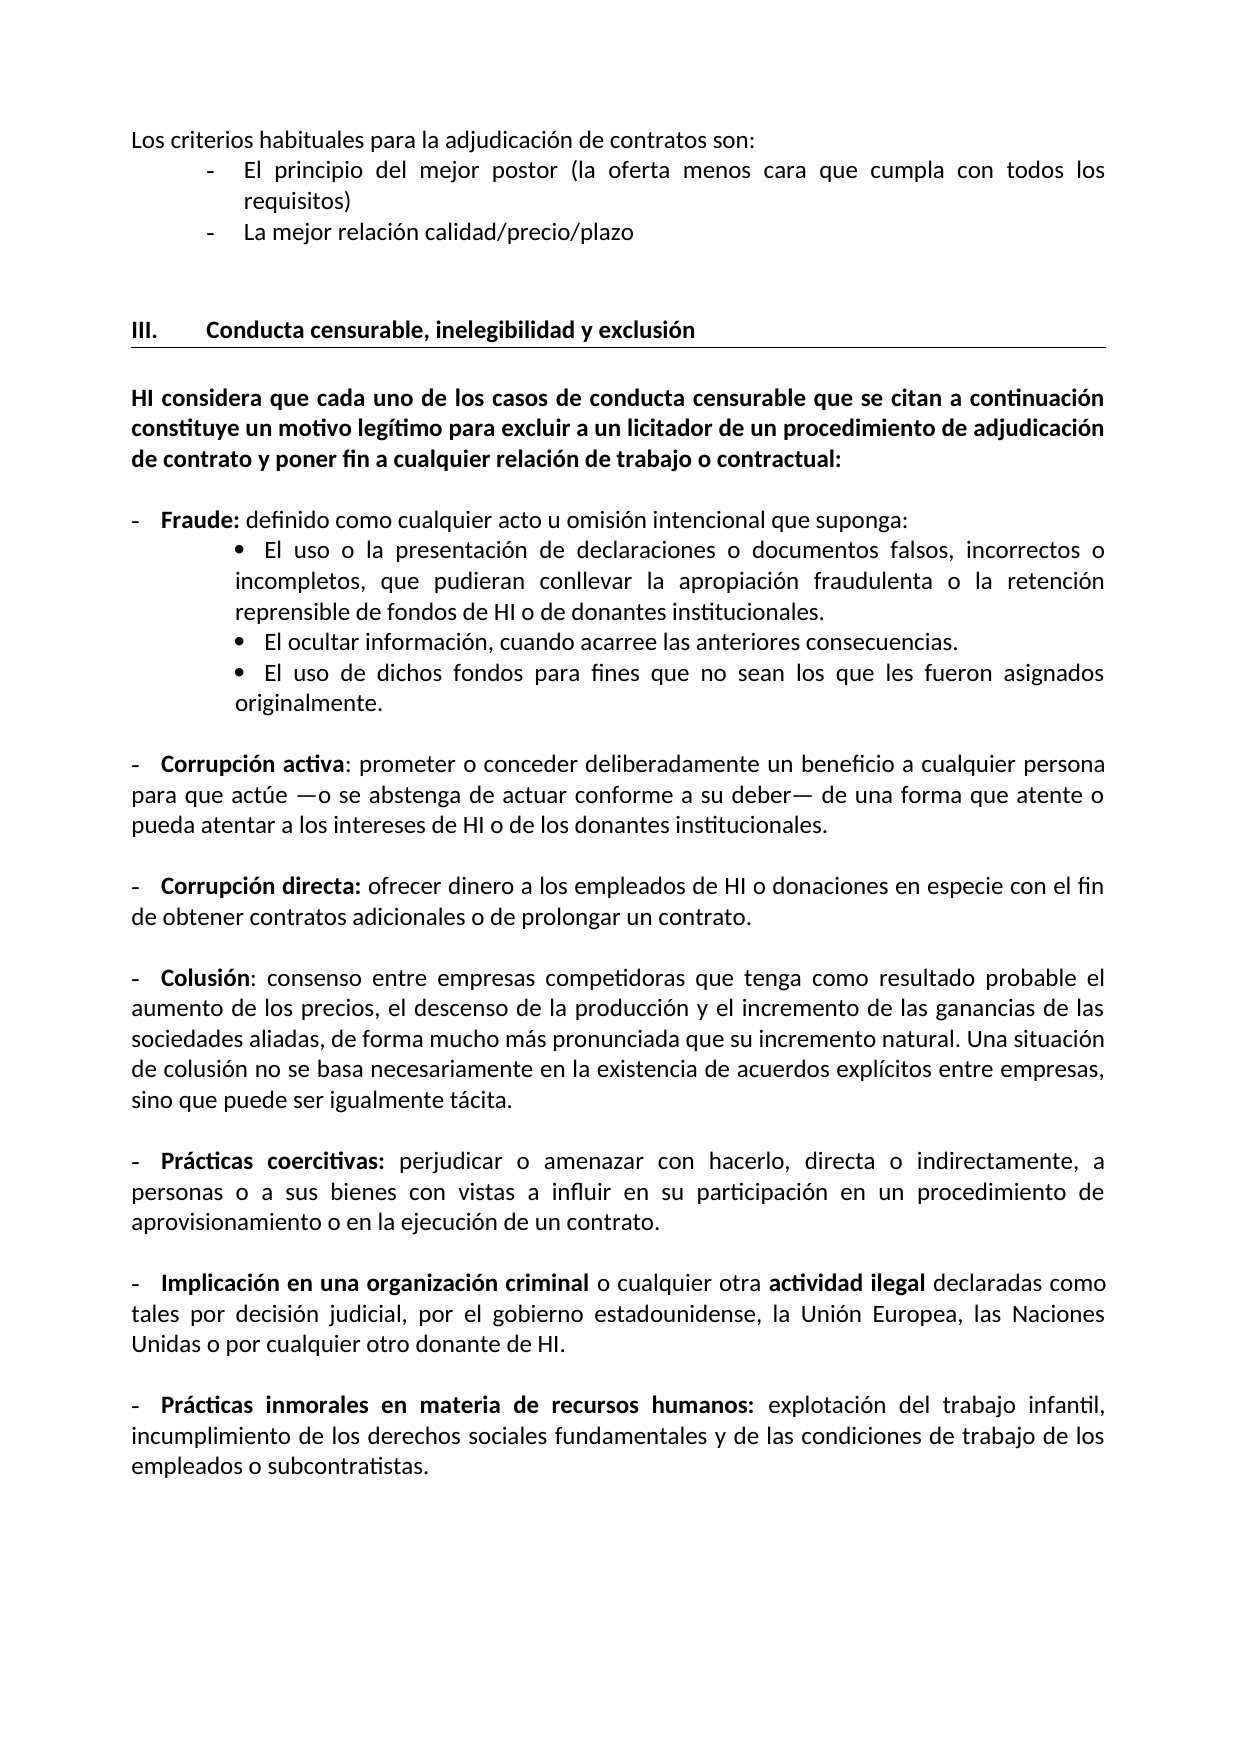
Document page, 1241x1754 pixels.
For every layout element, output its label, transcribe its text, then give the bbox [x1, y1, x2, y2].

list Prácticas inmorales en materia de recursos humanos: explotación del trabajo infantil, incumplimiento de los derechos sociales fundamentales y de las condiciones de trabajo de los empleados o subcontratistas. [131, 1389, 1106, 1481]
list El uso de dichos fondos para fines que no sean los que les fueron asignados originalmente. [235, 657, 1106, 718]
list La mejor relación calidad/precio/plazo [206, 216, 1106, 246]
list El ocultar información, cuando acarree las anteriores consecuencias. [235, 626, 1106, 657]
list El principio del mejor postor (la oferta menos cara que cumpla con todos los requisitos) [206, 155, 1106, 216]
list Implicación en una organización criminal o cualquier otra actividad ilegal declaradas como tales por decisión judicial, por el gobierno estadounidense, la Unión Europea, las Naciones Unidas o por cualquier otro donante de HI. [131, 1267, 1106, 1359]
text HI considera que cada uno de los casos de conducta censurable que se citan a continuación constituye un motivo legítimo para excluir a un licitador de un procedimiento de adjudicación de contrato y poner fin a cualquier relación de trabajo o contractual: [131, 382, 1106, 474]
text Los criterios habituales para la adjudicación de contratos son: [131, 124, 1106, 155]
list Corrupción directa: ofrecer dinero a los empleados de HI o donaciones en especie con el fin de obtener contratos adicionales o de prolongar un contrato. [131, 870, 1106, 931]
list Prácticas coercitivas: perjudicar o amenazar con hacerlo, directa o indirectamente, a personas o a sus bienes con vistas a influir en su participación en un procedimiento de aprovisionamiento o en la ejecución de un contrato. [131, 1145, 1106, 1237]
subtitle Conducta censurable, inelegibilidad y exclusión [131, 314, 1106, 347]
list Corrupción activa: prometer o conceder deliberadamente un beneficio a cualquier persona para que actúe —o se abstenga de actuar conforme a su deber— de una forma que atente o pueda atentar a los intereses de HI o de los donantes institucionales. [131, 748, 1106, 840]
list El uso o la presentación de declaraciones o documentos falsos, incorrectos o incompletos, que pudieran conllevar la apropiación fraudulenta o la retención reprensible de fondos de HI o de donantes institucionales. [235, 535, 1106, 626]
list Colusión: consenso entre empresas competidoras que tenga como resultado probable el aumento de los precios, el descenso de la producción y el incremento de las ganancias de las sociedades aliadas, de forma mucho más pronunciada que su incremento natural. Una situación de colusión no se basa necesariamente en la existencia de acuerdos explícitos entre empresas, sino que puede ser igualmente tácita. [131, 962, 1106, 1114]
list Fraude: definido como cualquier acto u omisión intencional que suponga: [131, 504, 1106, 535]
